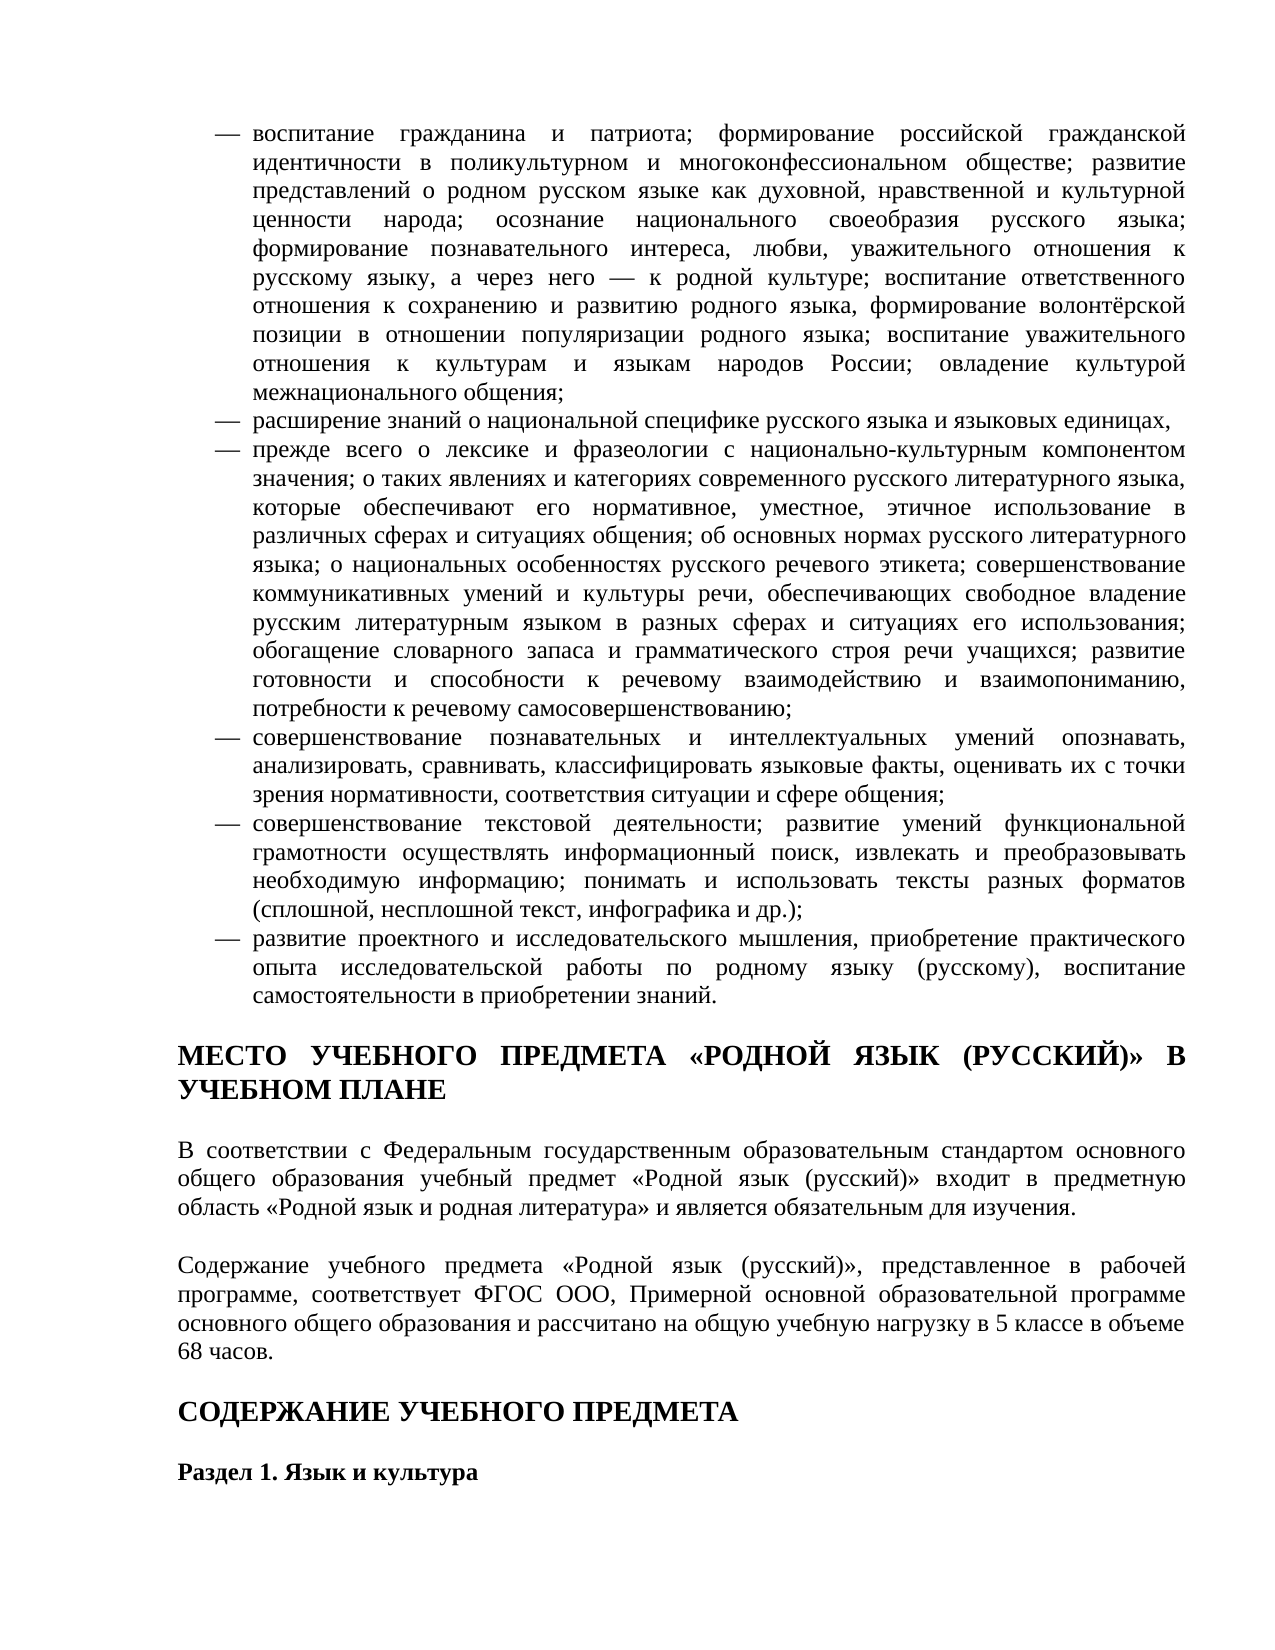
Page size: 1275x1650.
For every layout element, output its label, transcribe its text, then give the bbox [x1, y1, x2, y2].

text СОДЕРЖАНИЕ УЧЕБНОГО ПРЕДМЕТА [177, 1394, 1186, 1428]
list прежде всего о лексике и фразеологии с национально-культурным компонентом значения; о таких явлениях и категориях современного русского литературного языка, которые обеспечивают его нормативное, уместное, этичное использование в различных сферах и ситуациях общения; об основных нормах русского литературного языка; о национальных особенностях русского речевого этикета; совершенствование коммуникативных умений и культуры речи, обеспечивающих свободное владение русским литературным языком в разных сферах и ситуациях его использования; обогащение словарного запаса и грамматического строя речи учащихся; развитие готовности и способности к речевому взаимодействию и взаимопониманию, потребности к речевому самосовершенствованию; [215, 434, 1186, 722]
text Содержание учебного предмета «Родной язык (русский)», представленное в рабочей программе, соответствует ФГОС ООО, Примерной основной образовательной программе основного общего образования и рассчитано на общую учебную нагрузку в 5 классе в объеме 68 часов. [177, 1250, 1186, 1365]
list развитие проектного и исследовательского мышления, приобретение практического опыта исследовательской работы по родному языку (русскому), воспитание самостоятельности в приобретении знаний. [215, 923, 1186, 1009]
list воспитание гражданина и патриота; формирование российской гражданской идентичности в поликультурном и многоконфессиональном обществе; развитие представлений о родном русском языке как духовной, нравственной и культурной ценности народа; осознание национального своеобразия русского языка; формирование познавательного интереса, любви, уважительного отношения к русскому языку, а через него — к родной культуре; воспитание ответственного отношения к сохранению и развитию родного языка, формирование волонтёрской позиции в отношении популяризации родного языка; воспитание уважительного отношения к культурам и языкам народов России; овладение культурой межнационального общения; [215, 118, 1186, 406]
text Раздел 1. Язык и культура [177, 1457, 1186, 1486]
list совершенствование познавательных и интеллектуальных умений опознавать, анализировать, сравнивать, классифицировать языковые факты, оценивать их с точки зрения нормативности, соответствия ситуации и сфере общения; [215, 722, 1186, 808]
list расширение знаний о национальной специфике русского языка и языковых единицах, [215, 406, 1186, 434]
text МЕСТО УЧЕБНОГО ПРЕДМЕТА «РОДНОЙ ЯЗЫК (РУССКИЙ)» В УЧЕБНОМ ПЛАНЕ [177, 1038, 1186, 1106]
list совершенствование текстовой деятельности; развитие умений функциональной грамотности осуществлять информационный поиск, извлекать и преобразовывать необходимую информацию; понимать и использовать тексты разных форматов (сплошной, несплошной текст, инфографика и др.); [215, 808, 1186, 923]
text В соответствии с Федеральным государственным образовательным стандартом основного общего образования учебный предмет «Родной язык (русский)» входит в предметную область «Родной язык и родная литература» и является обязательным для изучения. [177, 1135, 1186, 1221]
